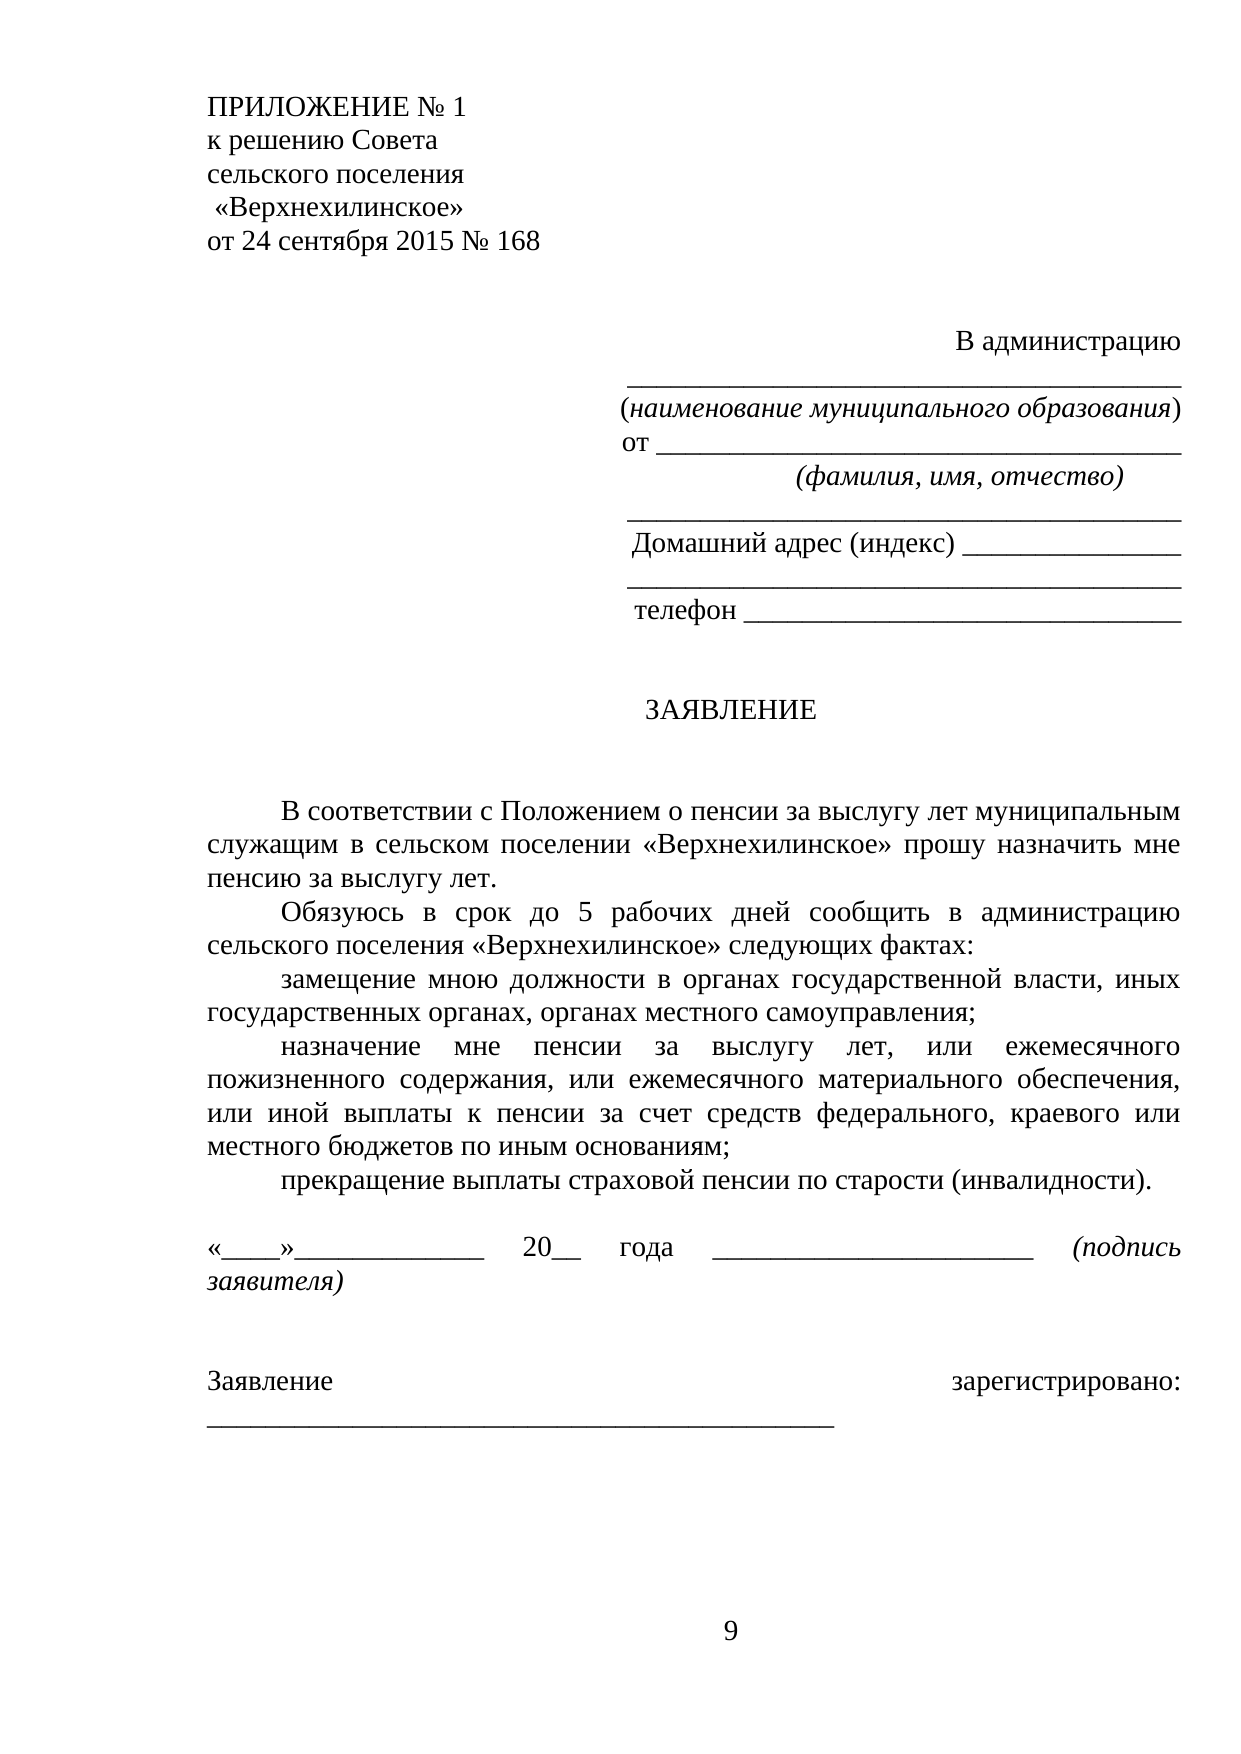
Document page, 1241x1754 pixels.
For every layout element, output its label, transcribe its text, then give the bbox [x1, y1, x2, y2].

text «____»_____________ 20__ года ______________________ (подпись заявителя) [207, 1229, 1181, 1296]
text В соответствии с Положением о пенсии за выслугу лет муниципальным служащим в сельском поселении «Верхнехилинское» прошу назначить мне пенсию за выслугу лет. [207, 793, 1181, 894]
text ______________________________________ [207, 357, 1181, 391]
text ЗАЯВЛЕНИЕ [207, 692, 1181, 726]
text телефон ______________________________ [207, 592, 1181, 625]
text В администрацию [207, 323, 1181, 357]
text прекращение выплаты страховой пенсии по старости (инвалидности). [207, 1162, 1181, 1196]
text сельского поселения [207, 156, 1181, 189]
text замещение мною должности в органах государственной власти, иных государственных органах, органах местного самоуправления; [207, 961, 1181, 1028]
text Заявление зарегистрировано: ___________________________________________ [207, 1363, 1181, 1430]
text ______________________________________ [207, 491, 1181, 525]
text «Верхнехилинское» [207, 189, 1181, 223]
text Домашний адрес (индекс) _______________ [207, 525, 1181, 558]
text ______________________________________ [207, 558, 1181, 592]
text Обязуюсь в срок до 5 рабочих дней сообщить в администрацию сельского поселения «Верхнехилинское» следующих фактах: [207, 894, 1181, 961]
text (фамилия, имя, отчество) [738, 458, 1181, 491]
text (наименование муниципального образования) [207, 391, 1181, 424]
text к решению Совета [207, 122, 1181, 156]
text от ____________________________________ [207, 424, 1181, 458]
text от 24 сентября 2015 № 168 [207, 223, 1181, 256]
text ПРИЛОЖЕНИЕ № 1 [207, 89, 1181, 122]
text назначение мне пенсии за выслугу лет, или ежемесячного пожизненного содержания, или ежемесячного материального обеспечения, или иной выплаты к пенсии за счет средств федерального, краевого или местного бюджетов по иным основаниям; [207, 1028, 1181, 1162]
